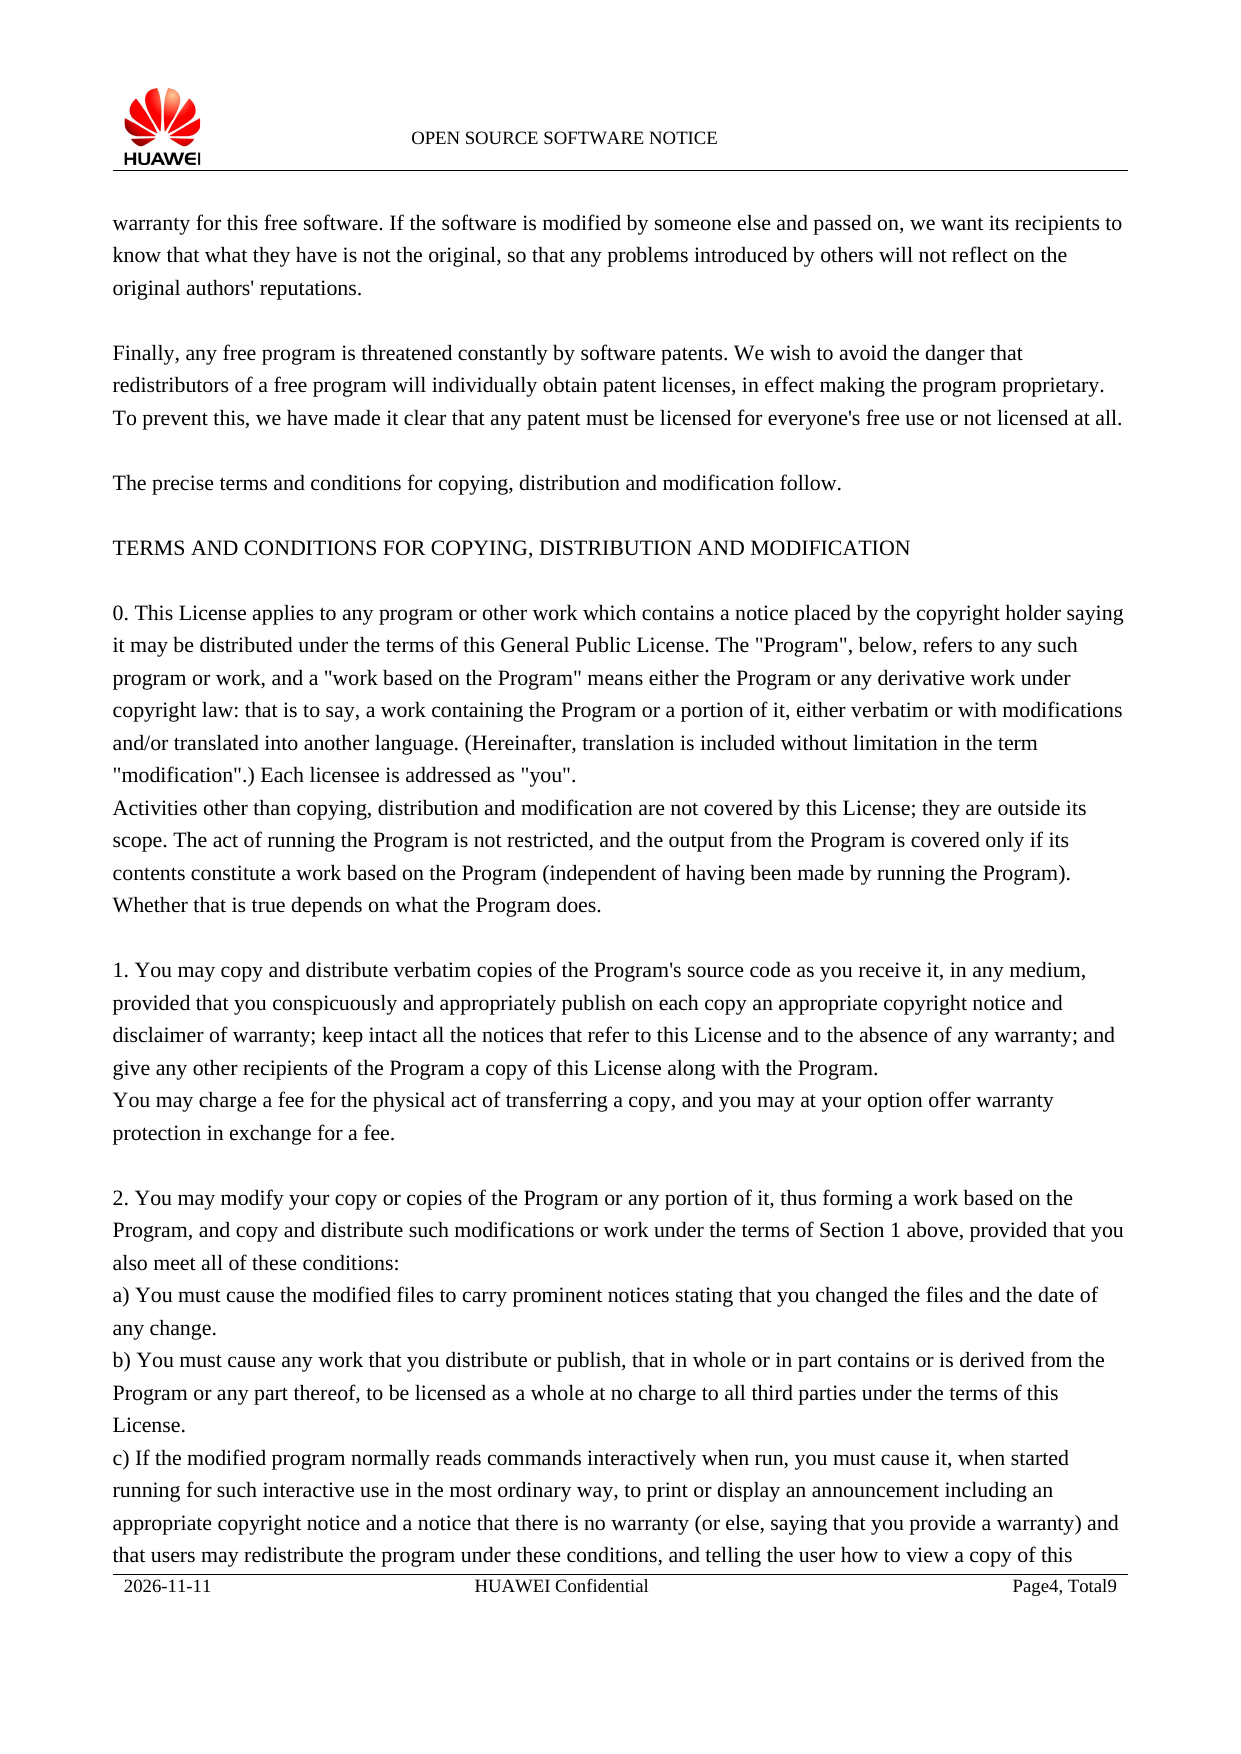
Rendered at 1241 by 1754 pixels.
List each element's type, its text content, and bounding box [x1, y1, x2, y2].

picture [124, 88, 201, 165]
